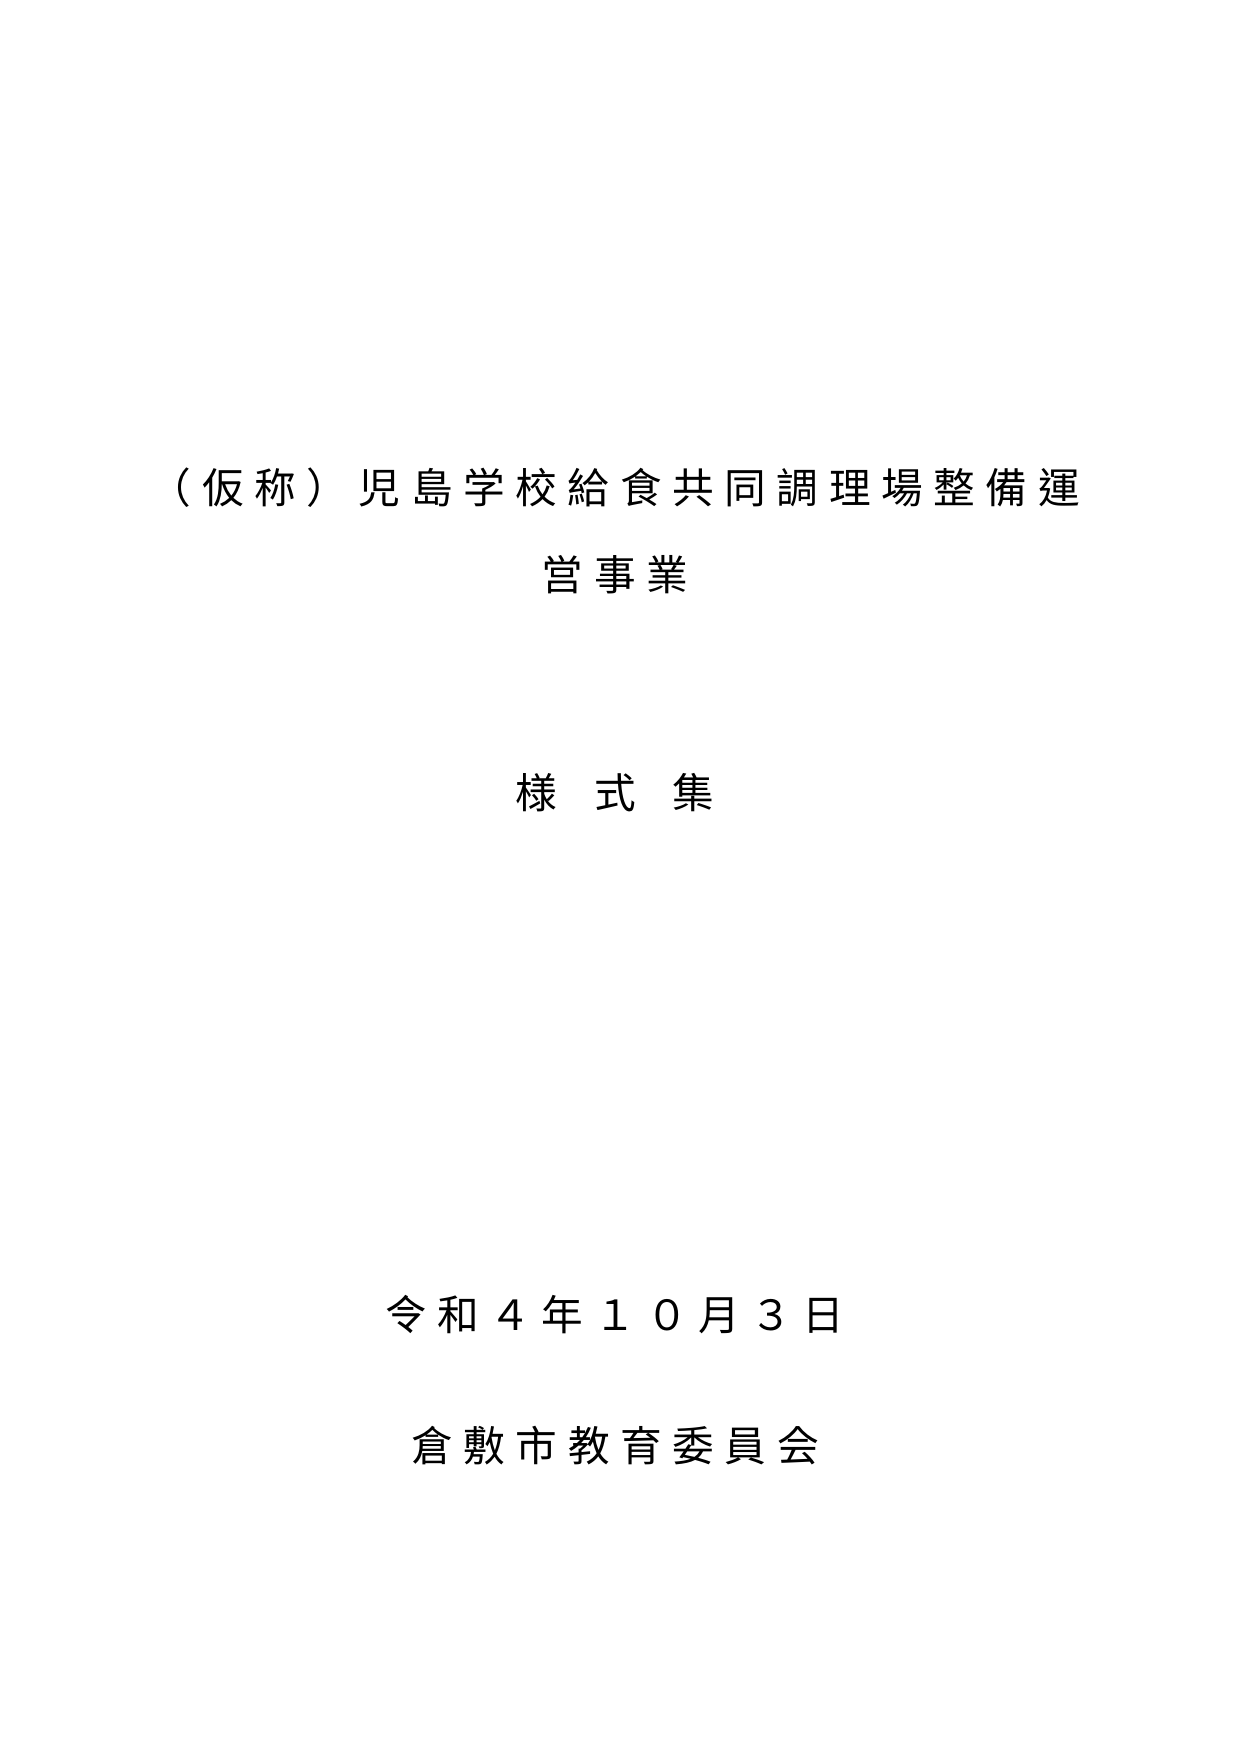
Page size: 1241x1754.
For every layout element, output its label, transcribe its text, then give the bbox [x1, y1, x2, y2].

text 倉敷市教育委員会 [136, 1399, 1104, 1487]
text 令和４年１０月３日 [136, 1269, 1104, 1356]
text （仮称）児島学校給食共同調理場整備運営事業 [136, 442, 1104, 616]
text 様 式 集 [136, 746, 1104, 833]
